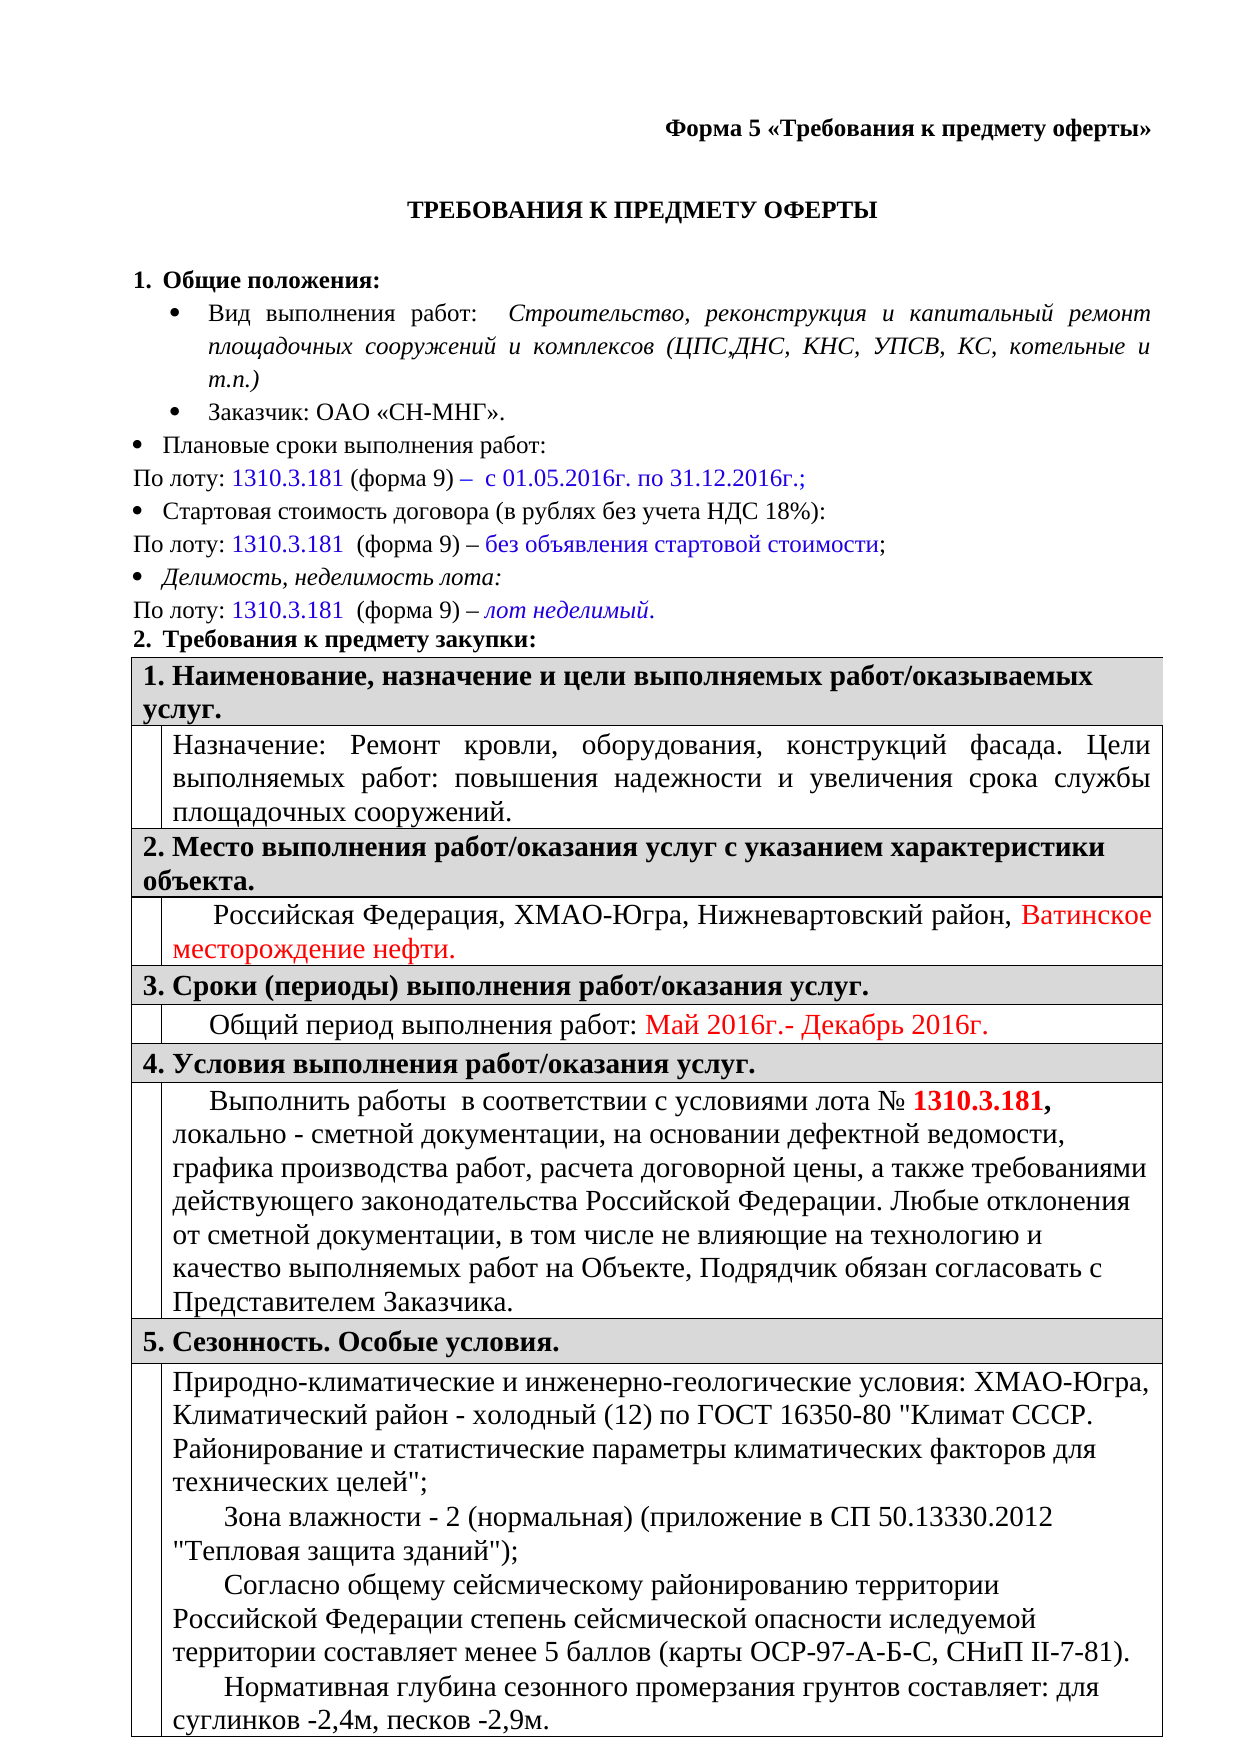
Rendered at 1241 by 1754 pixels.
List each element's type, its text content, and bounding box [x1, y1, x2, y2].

table_cell Согласно общему сейсмическому районированию территории Российской Федерации степень сейсмической опасности иследуемой территории составляет менее 5 баллов (карты ОСР-97-А-Б-С, СНиП II-7-81). [162, 1566, 1162, 1668]
table_cell 4. Условия выполнения работ/оказания услуг. [132, 1044, 1162, 1082]
text По лоту: 1310.3.181 (форма 9) – с 01.05.2016г. по 31.12.2016г.; [133, 463, 1152, 492]
list Общие положения: [133, 265, 1152, 294]
table_cell Природно-климатические и инженерно-геологические условия: ХМАО-Югра, Климатический район - холодный (12) по ГОСТ 16350-80 "Климат СССР. Районирование и статистические параметры климатических факторов для технических целей"; [162, 1364, 1162, 1498]
table_header 1. Наименование, назначение и цели выполняемых работ/оказываемых услуг. [132, 658, 1163, 725]
text По лоту: 1310.3.181 (форма 9) – без объявления стартовой стоимости; [133, 529, 1152, 558]
table_cell Назначение: Ремонт кровли, оборудования, конструкций фасада. Цели выполняемых работ: повышения надежности и увеличения срока службы площадочных сооружений. [162, 726, 1162, 828]
table_cell Выполнить работы в соответствии с условиями лота № 1310.3.181, локально - сметной документации, на основании дефектной ведомости, графика производства работ, расчета договорной цены, а также требованиями действующего законодательства Российской Федерации. Любые отклонения от сметной документации, в том числе не влияющие на технологию и качество выполняемых работ на Объекте, Подрядчик обязан согласовать с Представителем Заказчика. [162, 1083, 1162, 1318]
table_cell [132, 898, 161, 964]
table_cell [132, 1005, 161, 1043]
table_cell Российская Федерация, ХМАО-Югра, Нижневартовский район, Ватинское месторождение нефти. [162, 898, 1162, 964]
list Вид выполнения работ: Строительство, реконструкция и капитальный ремонт площадочных сооружений и комплексов (ЦПС,ДНС, КНС, УПСВ, КС, котельные и т.п.) [170, 298, 1152, 393]
table_cell Нормативная глубина сезонного промерзания грунтов составляет: для суглинков -2,4м, песков -2,9м. [162, 1668, 1162, 1736]
text По лоту: 1310.3.181 (форма 9) – лот неделимый. [133, 595, 1152, 624]
table_cell [132, 1364, 161, 1736]
table_cell 5. Сезонность. Особые условия. [132, 1319, 1162, 1363]
list Делимость, неделимость лота: [133, 562, 1152, 591]
table_cell 2. Место выполнения работ/оказания услуг с указанием характеристики объекта. [132, 829, 1162, 896]
table_cell [132, 1083, 161, 1318]
list Требования к предмету закупки: [133, 624, 1152, 653]
text ТРЕБОВАНИЯ К ПРЕДМЕТУ ОФЕРТЫ [133, 195, 1152, 224]
table_cell 3. Сроки (периоды) выполнения работ/оказания услуг. [132, 966, 1162, 1004]
table_cell Общий период выполнения работ: Май 2016г.- Декабрь 2016г. [162, 1005, 1162, 1043]
list Заказчик: ОАО «СН-МНГ». [170, 397, 1152, 426]
list Плановые сроки выполнения работ: [133, 430, 1152, 459]
table_cell [132, 726, 161, 828]
list Стартовая стоимость договора (в рублях без учета НДС 18%): [133, 496, 1152, 525]
text Форма 5 «Требования к предмету оферты» [133, 113, 1152, 141]
table_cell Зона влажности - 2 (нормальная) (приложение в СП 50.13330.2012 "Тепловая защита зданий"); [162, 1498, 1162, 1566]
